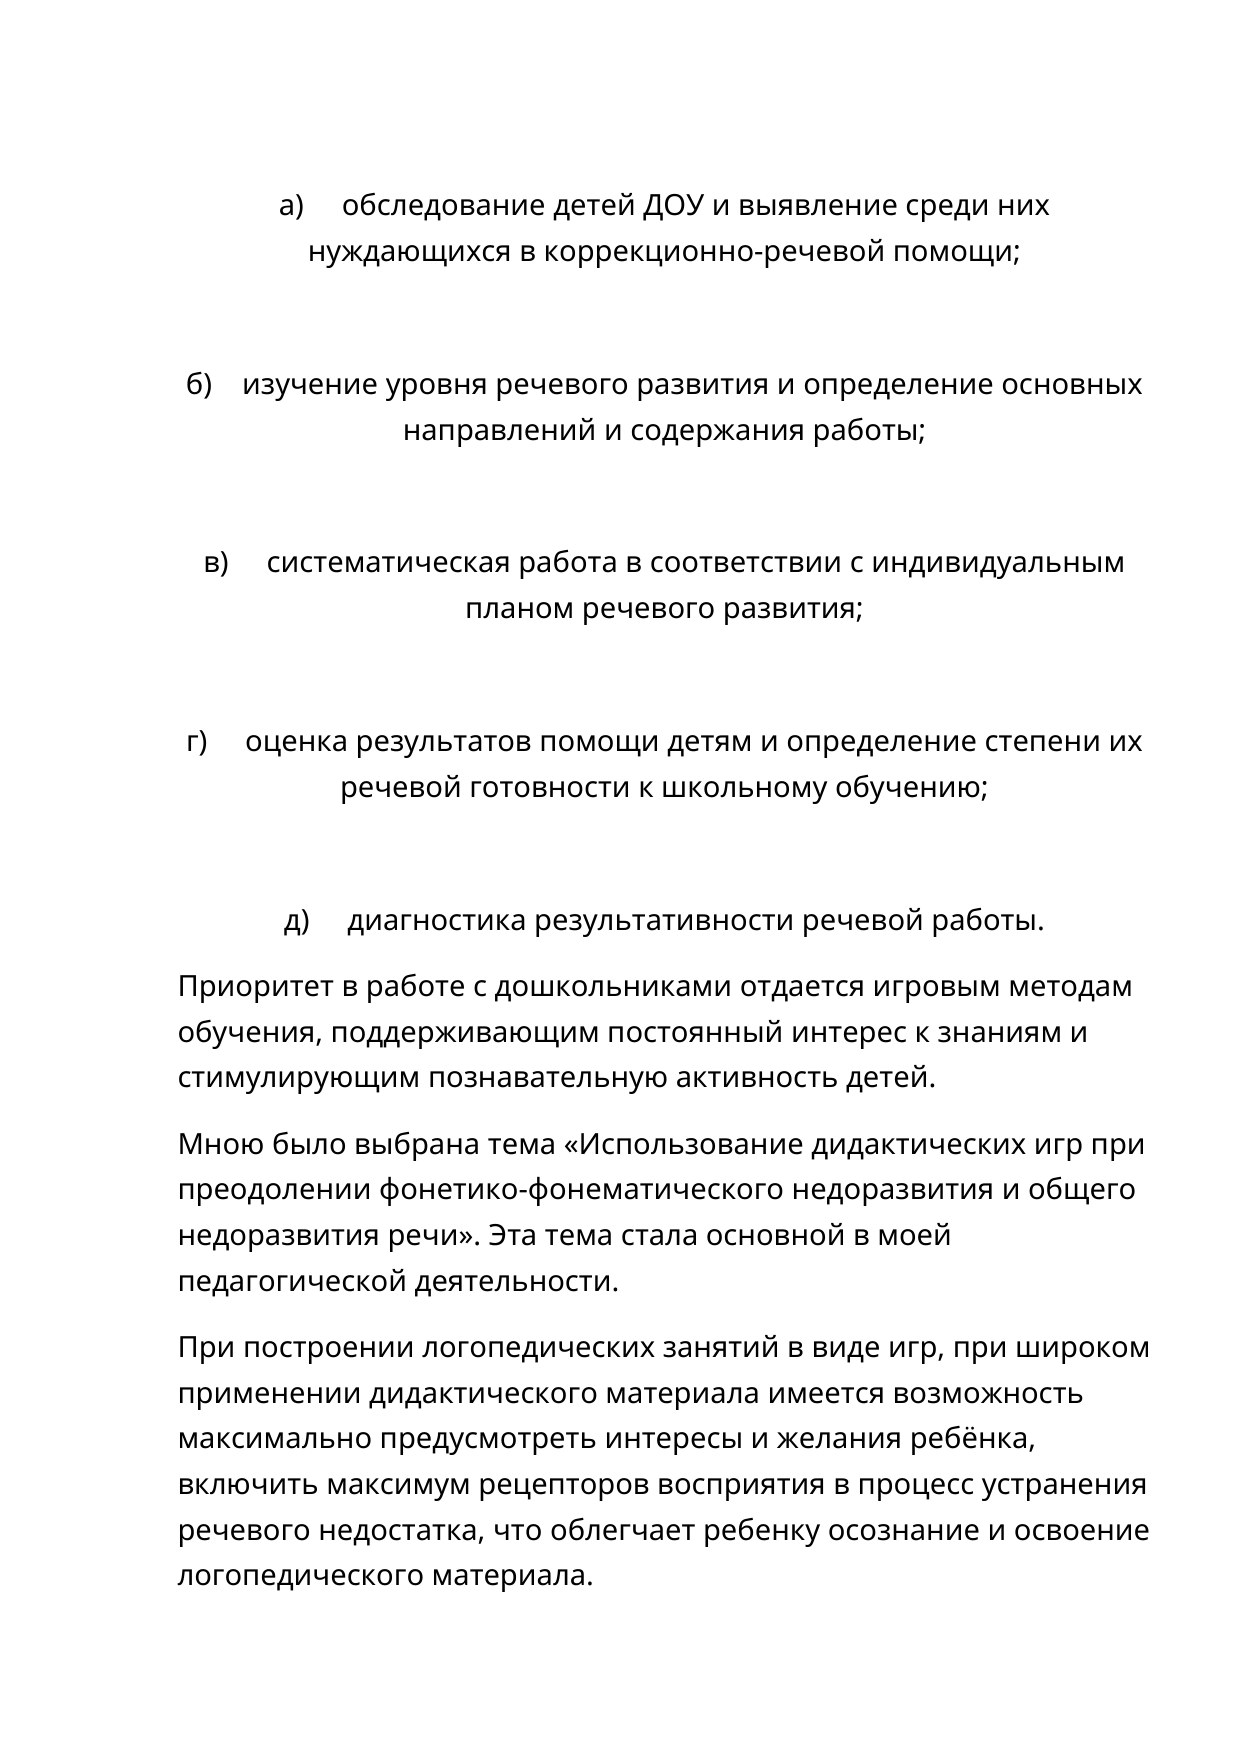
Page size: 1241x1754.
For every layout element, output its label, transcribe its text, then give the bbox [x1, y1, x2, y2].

text в) систематическая работа в соответствии с индивидуальным планом речевого развития; [177, 542, 1152, 627]
text б) изучение уровня речевого развития и определение основных направлений и содержания работы; [177, 363, 1152, 448]
text Приоритет в работе с дошкольниками отдается игровым методам обучения, поддерживающим постоянный интерес к знаниям и стимулирующим познавательную активность детей. [177, 965, 1152, 1096]
text При построении логопедических занятий в виде игр, при широком применении дидактического материала имеется возможность максимально предусмотреть интересы и желания ребёнка, включить максимум рецепторов восприятия в процесс устранения речевого недостатка, что облегчает ребенку осознание и освоение логопедического материала. [177, 1326, 1152, 1594]
text д) диагностика результативности речевой работы. [177, 899, 1152, 938]
text а) обследование детей ДОУ и выявление среди них нуждающихся в коррекционно-речевой помощи; [177, 184, 1152, 270]
text г) оценка результатов помощи детям и определение степени их речевой готовности к школьному обучению; [177, 720, 1152, 806]
text Мною было выбрана тема «Использование дидактических игр при преодолении фонетико-фонематического недоразвития и общего недоразвития речи». Эта тема стала основной в моей педагогической деятельности. [177, 1123, 1152, 1299]
